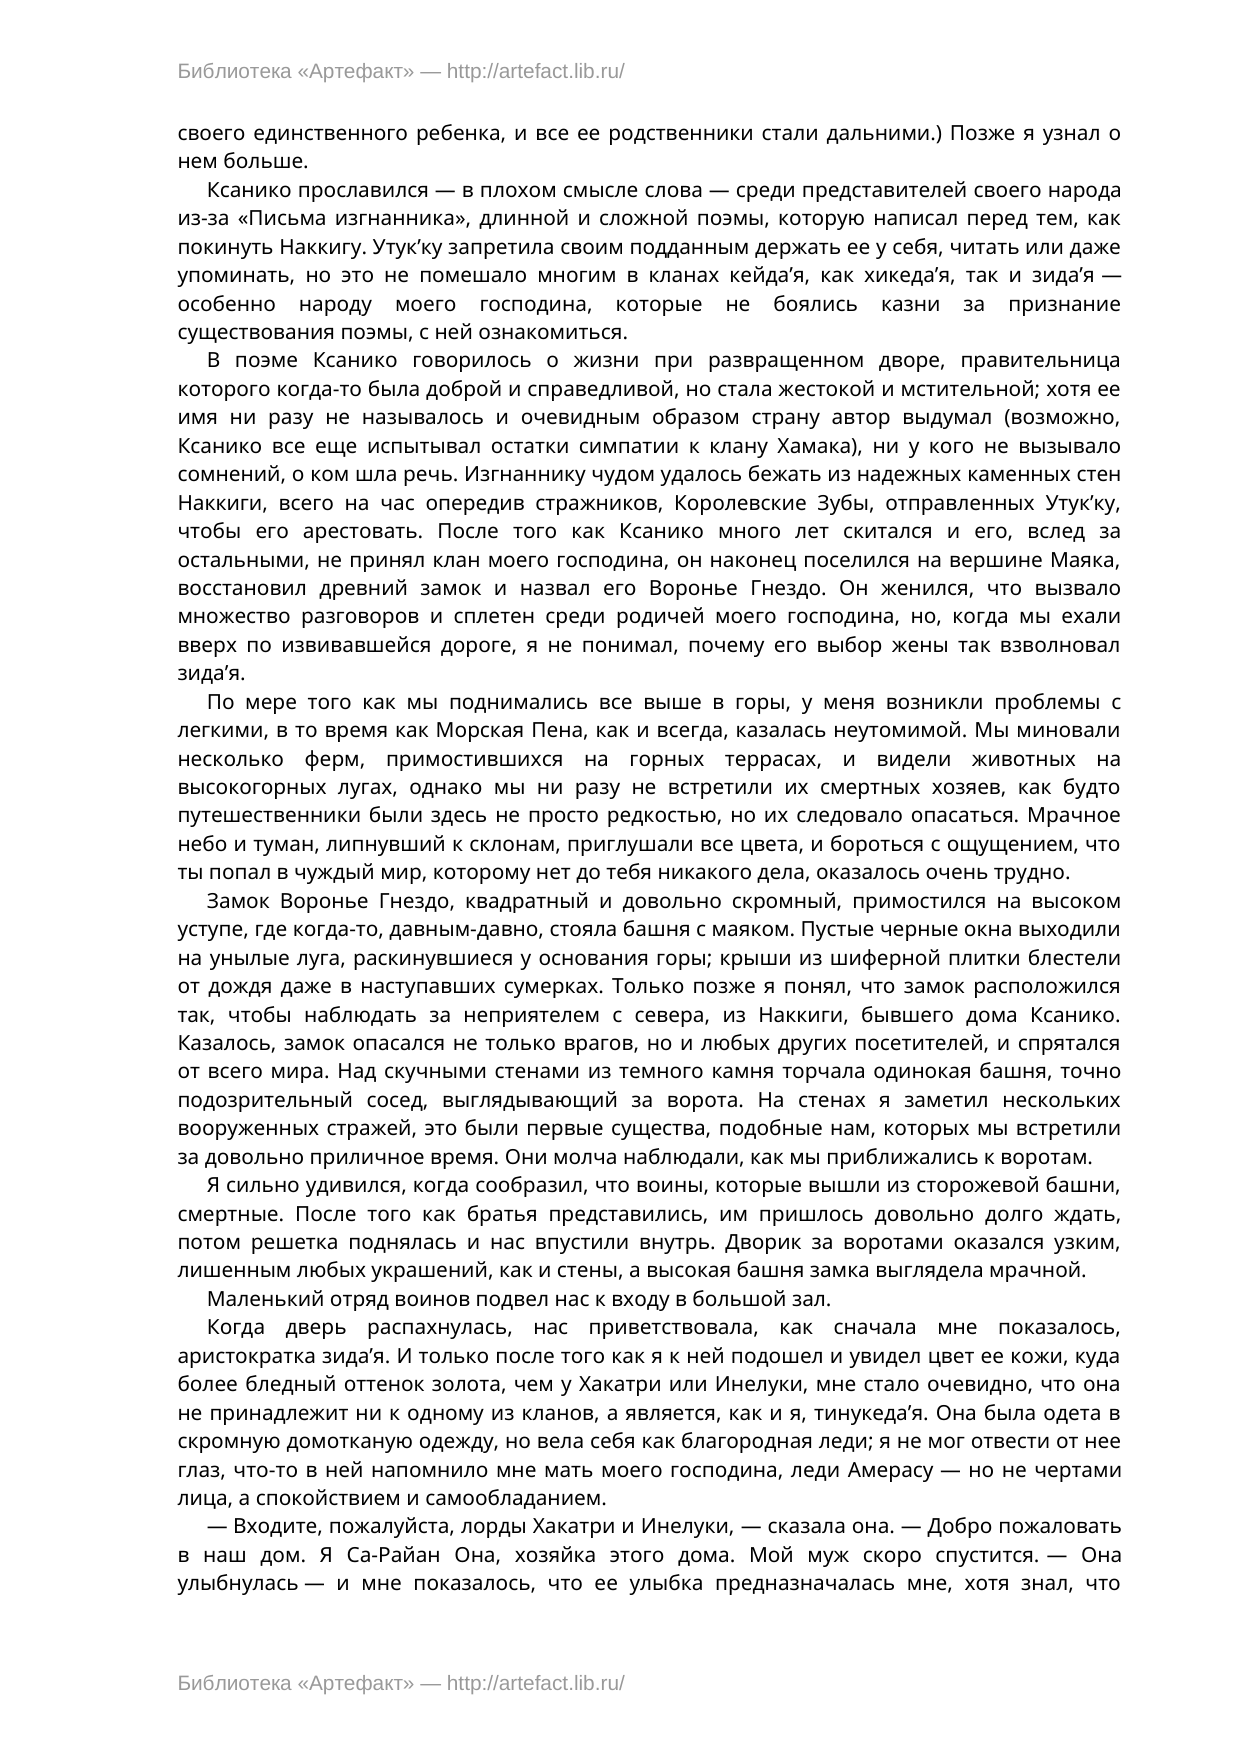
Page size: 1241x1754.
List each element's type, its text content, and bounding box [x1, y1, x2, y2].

text По мере того как мы поднимались все выше в горы, у меня возникли проблемы с легкими, в то время как Морская Пена, как и всегда, казалась неутомимой. Мы миновали несколько ферм, примостившихся на горных террасах, и видели животных на высокогорных лугах, однако мы ни разу не встретили их смертных хозяев, как будто путешественники были здесь не просто редкостью, но их следовало опасаться. Мрачное небо и туман, липнувший к склонам, приглушали все цвета, и бороться с ощущением, что ты попал в чуждый мир, которому нет до тебя никакого дела, оказалось очень трудно. [177, 687, 1122, 886]
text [177, 118, 1122, 175]
text Маленький отряд воинов подвел нас к входу в большой зал. [177, 1284, 1122, 1312]
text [177, 1512, 1122, 1597]
text В поэме Ксанико говорилось о жизни при развращенном дворе, правительница которого когда-то была доброй и справедливой, но стала жестокой и мстительной; хотя ее имя ни разу не называлось и очевидным образом страну автор выдумал (возможно, Ксанико все еще испытывал остатки симпатии к клану Хамака), ни у кого не вызывало сомнений, о ком шла речь. Изгнаннику чудом удалось бежать из надежных каменных стен Наккиги, всего на час опередив стражников, Королевские Зубы, отправленных Утук’ку, чтобы его арестовать. После того как Ксанико много лет скитался и его, вслед за остальными, не принял клан моего господина, он наконец поселился на вершине Маяка, восстановил древний замок и назвал его Воронье Гнездо. Он женился, что вызвало множество разговоров и сплетен среди родичей моего господина, но, когда мы ехали вверх по извивавшейся дороге, я не понимал, почему его выбор жены так взволновал зида’я. [177, 346, 1122, 687]
text Ксанико прославился — в плохом смысле слова — среди представителей своего народа из-за «Письма изгнанника», длинной и сложной поэмы, которую написал перед тем, как покинуть Наккигу. Утук’ку запретила своим подданным держать ее у себя, читать или даже упоминать, но это не помешало многим в кланах кейда’я, как хикеда’я, так и зида’я — особенно народу моего господина, которые не боялись казни за признание существования поэмы, с ней ознакомиться. [177, 175, 1122, 346]
text Когда дверь распахнулась, нас приветствовала, как сначала мне показалось, аристократка зида’я. И только после того как я к ней подошел и увидел цвет ее кожи, куда более бледный оттенок золота, чем у Хакатри или Инелуки, мне стало очевидно, что она не принадлежит ни к одному из кланов, а является, как и я, тинукеда’я. Она была одета в скромную домотканую одежду, но вела себя как благородная леди; я не мог отвести от нее глаз, что-то в ней напомнило мне мать моего господина, леди Амерасу — но не чертами лица, а спокойствием и самообладанием. [177, 1312, 1122, 1512]
text Замок Воронье Гнездо, квадратный и довольно скромный, примостился на высоком уступе, где когда-то, давным-давно, стояла башня с маяком. Пустые черные окна выходили на унылые луга, раскинувшиеся у основания горы; крыши из шиферной плитки блестели от дождя даже в наступавших сумерках. Только позже я понял, что замок расположился так, чтобы наблюдать за неприятелем с севера, из Наккиги, бывшего дома Ксанико. Казалось, замок опасался не только врагов, но и любых других посетителей, и спрятался от всего мира. Над скучными стенами из темного камня торчала одинокая башня, точно подозрительный сосед, выглядывающий за ворота. На стенах я заметил нескольких вооруженных стражей, это были первые существа, подобные нам, которых мы встретили за довольно приличное время. Они молча наблюдали, как мы приближались к воротам. [177, 886, 1122, 1170]
text Я сильно удивился, когда сообразил, что воины, которые вышли из сторожевой башни, смертные. После того как братья представились, им пришлось довольно долго ждать, потом решетка поднялась и нас впустили внутрь. Дворик за воротами оказался узким, лишенным любых украшений, как и стены, а высокая башня замка выглядела мрачной. [177, 1170, 1122, 1284]
